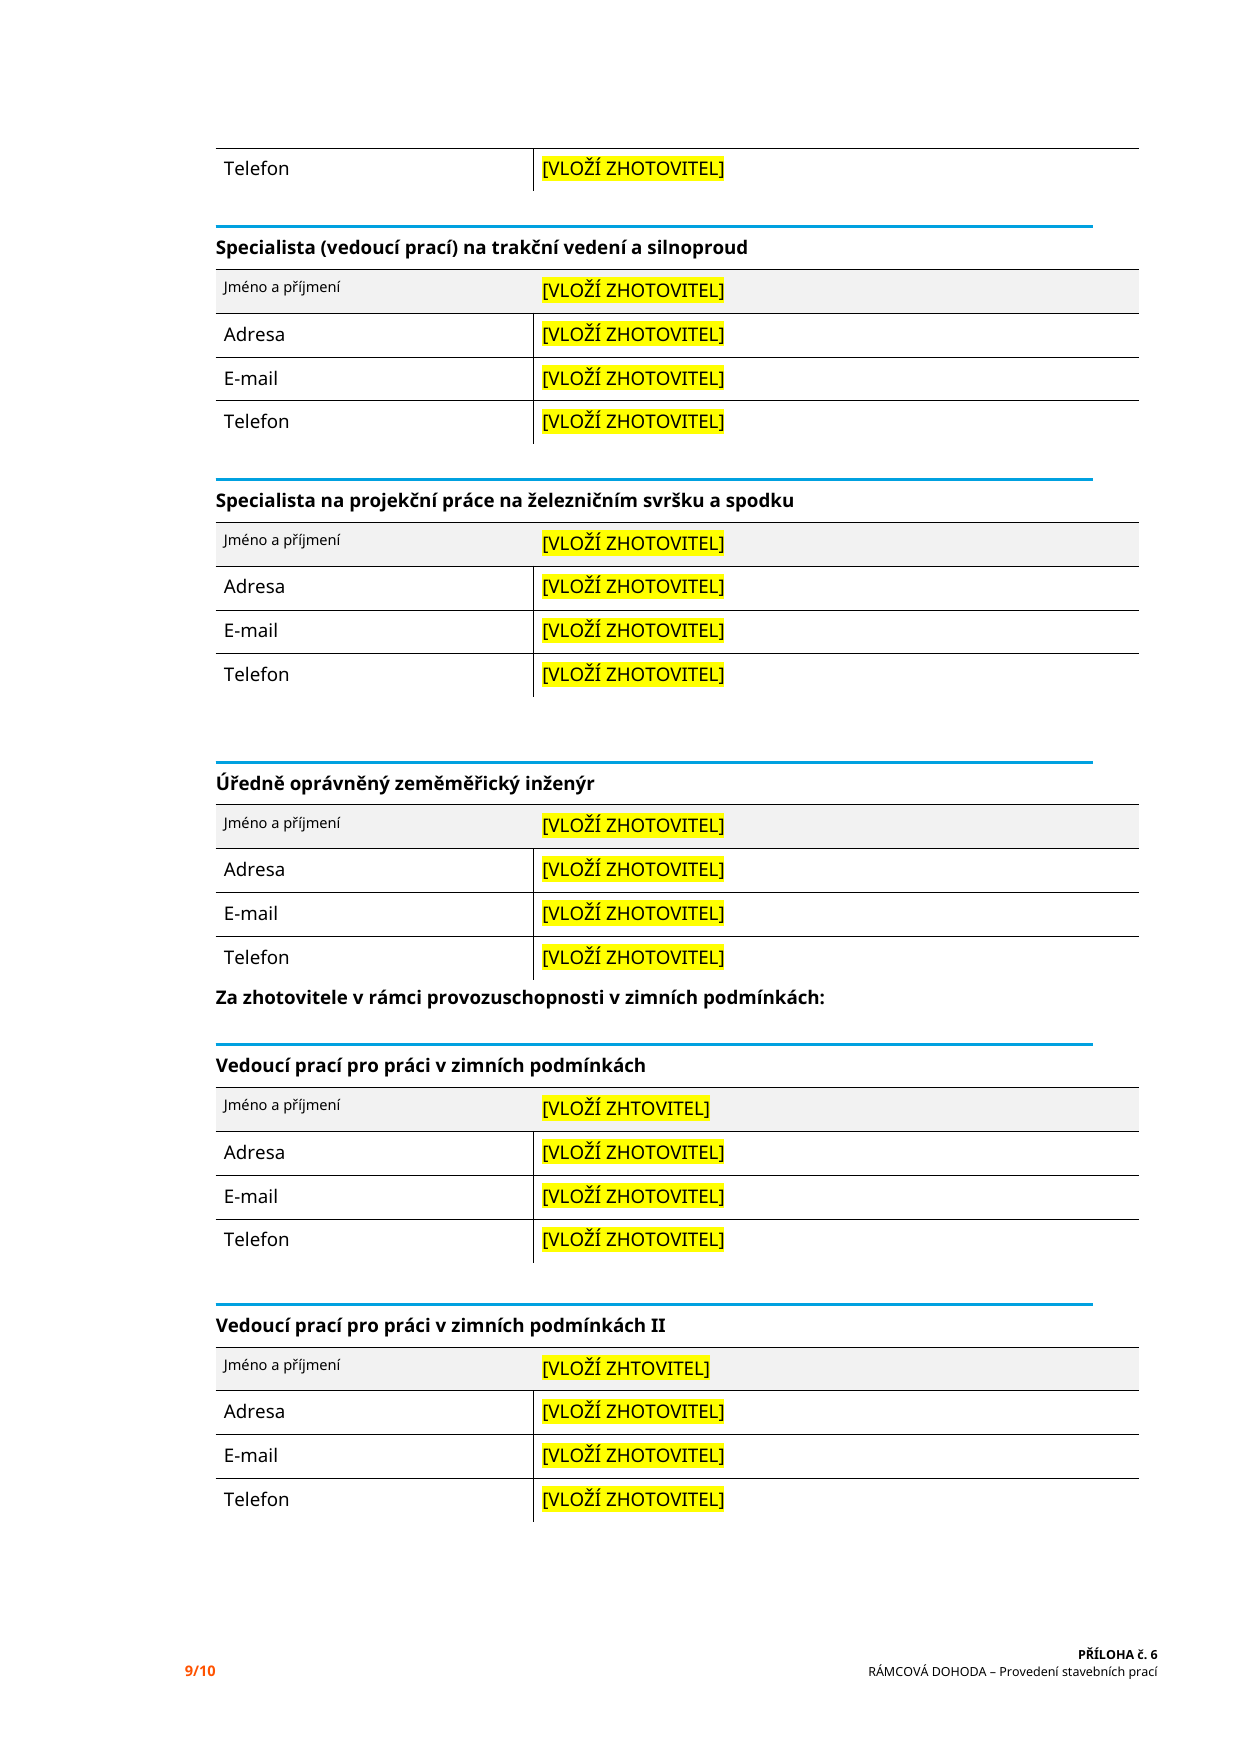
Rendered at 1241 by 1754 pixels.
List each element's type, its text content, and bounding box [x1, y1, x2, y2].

table_cell [VLOŽÍ ZHOTOVITEL] [534, 849, 1139, 892]
table_header Jméno a příjmení [216, 1348, 534, 1390]
text Úředně oprávněný zeměměřický inženýr [216, 764, 1093, 796]
table_header Jméno a příjmení [216, 805, 534, 848]
table_cell Adresa [216, 314, 533, 357]
table_cell [VLOŽÍ ZHOTOVITEL] [534, 937, 1139, 980]
table_cell [VLOŽÍ ZHOTOVITEL] [534, 314, 1139, 357]
table_header Jméno a příjmení [216, 1088, 534, 1131]
table_cell Adresa [216, 567, 533, 609]
table_cell Telefon [216, 401, 533, 444]
table_cell Telefon [216, 1220, 533, 1262]
table_cell [VLOŽÍ ZHOTOVITEL] [534, 1391, 1139, 1434]
text Specialista na projekční práce na železničním svršku a spodku [216, 481, 1093, 513]
table_header [VLOŽÍ ZHTOVITEL] [534, 1088, 1139, 1131]
table_cell [VLOŽÍ ZHOTOVITEL] [534, 1220, 1139, 1262]
table_cell E-mail [216, 1176, 533, 1218]
table_cell Adresa [216, 849, 533, 892]
table_cell Telefon [216, 654, 533, 697]
table_cell Adresa [216, 1132, 533, 1175]
table_header Jméno a příjmení [216, 523, 534, 566]
table_cell Telefon [216, 937, 533, 980]
table_cell [VLOŽÍ ZHOTOVITEL] [534, 1435, 1139, 1478]
table_cell Telefon [216, 1479, 533, 1522]
text Vedoucí prací pro práci v zimních podmínkách [216, 1046, 1093, 1078]
table_cell E-mail [216, 611, 533, 653]
text Vedoucí prací pro práci v zimních podmínkách II [216, 1306, 1093, 1338]
table_cell E-mail [216, 893, 533, 936]
table_header [VLOŽÍ ZHOTOVITEL] [534, 805, 1139, 848]
table_cell [VLOŽÍ ZHOTOVITEL] [534, 567, 1139, 609]
table_cell Telefon [216, 149, 533, 191]
table_cell [VLOŽÍ ZHOTOVITEL] [534, 1479, 1139, 1522]
table_cell Adresa [216, 1391, 533, 1434]
text Specialista (vedoucí prací) na trakční vedení a silnoproud [216, 228, 1093, 260]
table_cell [VLOŽÍ ZHOTOVITEL] [534, 893, 1139, 936]
table_header [VLOŽÍ ZHOTOVITEL] [534, 523, 1139, 566]
table_cell [VLOŽÍ ZHOTOVITEL] [534, 654, 1139, 697]
table_cell [VLOŽÍ ZHOTOVITEL] [534, 611, 1139, 653]
table_cell [VLOŽÍ ZHOTOVITEL] [534, 1176, 1139, 1218]
table_cell [VLOŽÍ ZHOTOVITEL] [534, 358, 1139, 400]
text Za zhotovitele v rámci provozuschopnosti v zimních podmínkách: [216, 984, 1093, 1009]
table_cell [VLOŽÍ ZHOTOVITEL] [534, 1132, 1139, 1175]
table_cell E-mail [216, 358, 533, 400]
table_cell [VLOŽÍ ZHOTOVITEL] [534, 149, 1139, 191]
table_cell E-mail [216, 1435, 533, 1478]
table_cell [VLOŽÍ ZHOTOVITEL] [534, 401, 1139, 444]
table_header [VLOŽÍ ZHTOVITEL] [534, 1348, 1139, 1390]
table_header Jméno a příjmení [216, 270, 534, 313]
table_header [VLOŽÍ ZHOTOVITEL] [534, 270, 1139, 313]
